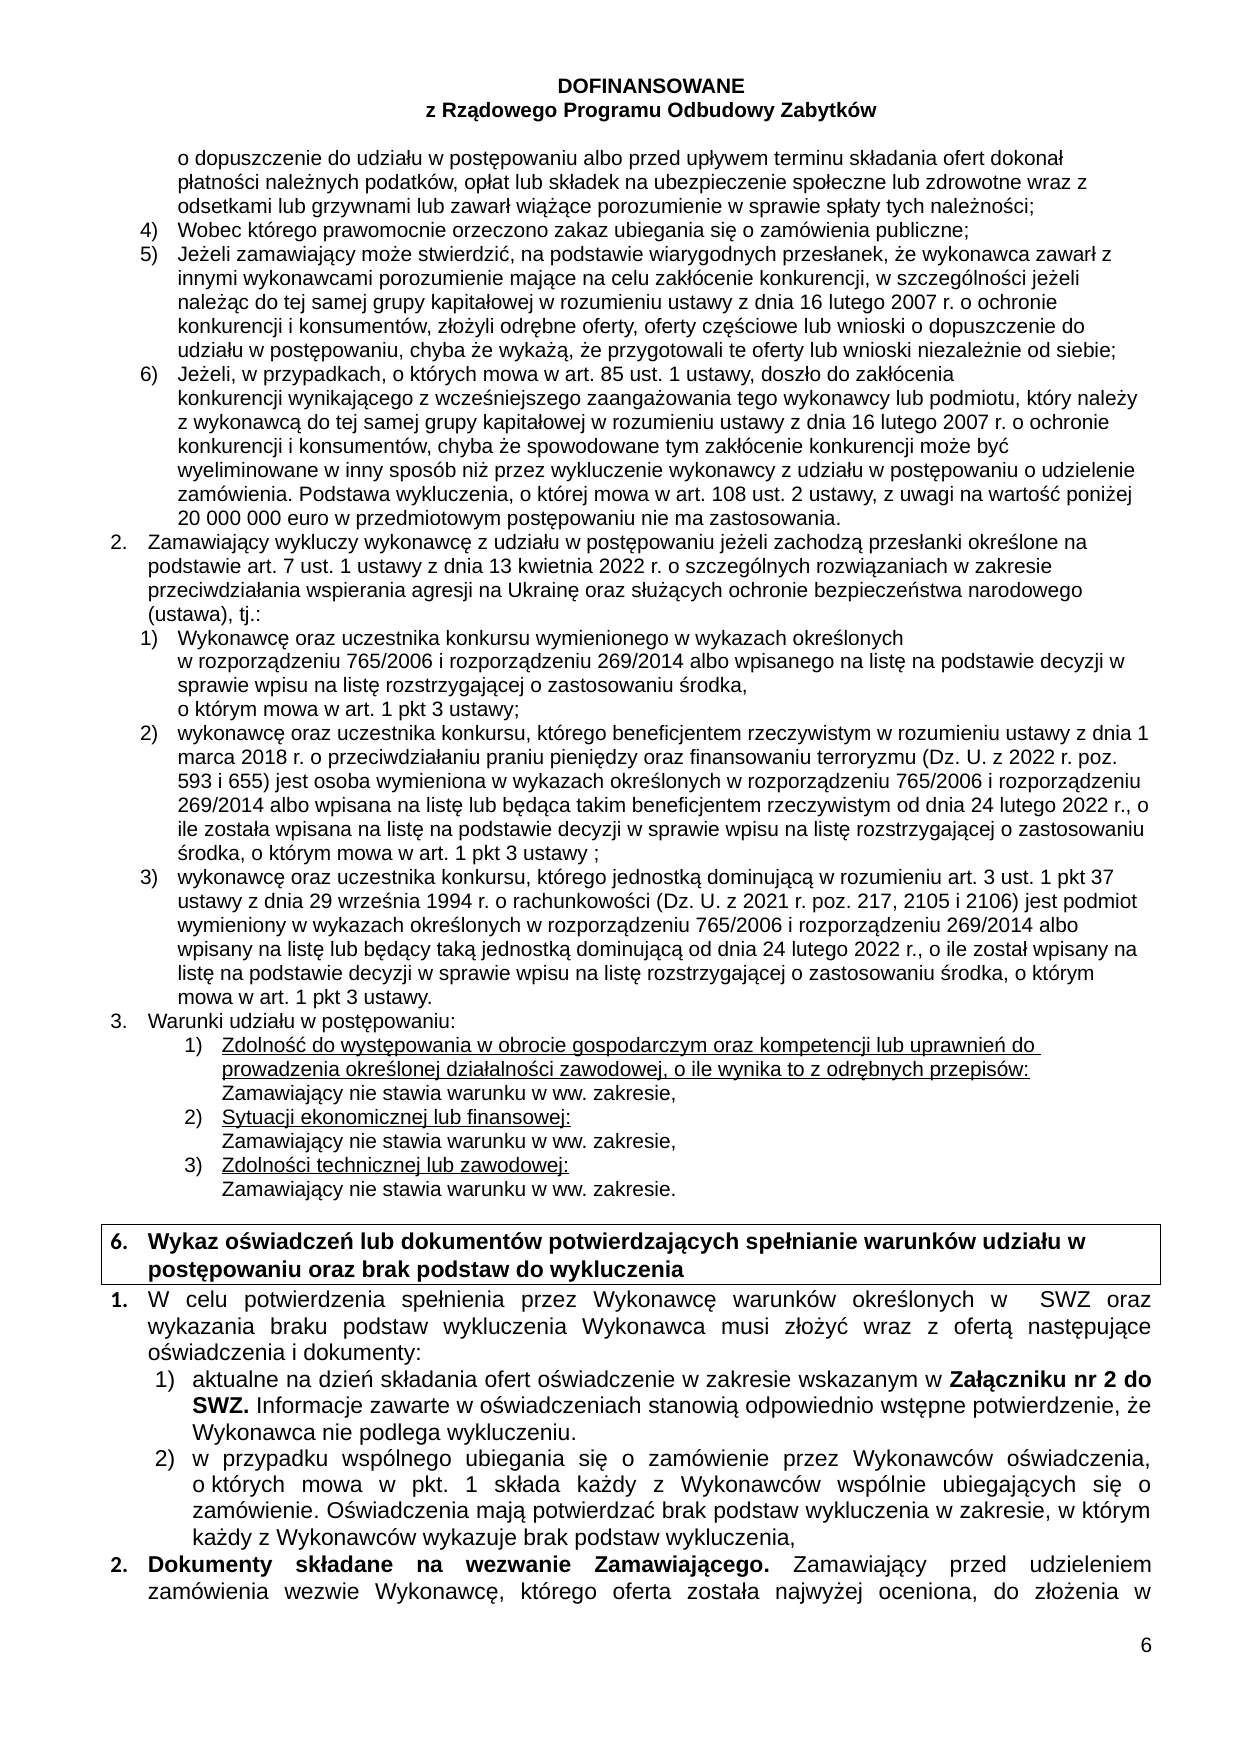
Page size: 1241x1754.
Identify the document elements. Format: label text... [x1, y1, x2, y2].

list Sytuacji ekonomicznej lub finansowej: Zamawiający nie stawia warunku w ww. zakresie, [184, 1104, 1152, 1152]
list Zdolność do występowania w obrocie gospodarczym oraz kompetencji lub uprawnień do prowadzenia określonej działalności zawodowej, o ile wynika to z odrębnych przepisów: Zamawiający nie stawia warunku w ww. zakresie, [184, 1033, 1152, 1104]
list w przypadku wspólnego ubiegania się o zamówienie przez Wykonawców oświadczenia, o których mowa w pkt. 1 składa każdy z Wykonawców wspólnie ubiegających się o zamówienie. Oświadczenia mają potwierdzać brak podstaw wykluczenia w zakresie, w którym każdy z Wykonawców wykazuje brak podstaw wykluczenia, [154, 1445, 1152, 1550]
list Jeżeli zamawiający może stwierdzić, na podstawie wiarygodnych przesłanek, że wykonawca zawarł z innymi wykonawcami porozumienie mające na celu zakłócenie konkurencji, w szczególności jeżeli należąc do tej samej grupy kapitałowej w rozumieniu ustawy z dnia 16 lutego 2007 r. o ochronie konkurencji i konsumentów, złożyli odrębne oferty, oferty częściowe lub wnioski o dopuszczenie do udziału w postępowaniu, chyba że wykażą, że przygotowali te oferty lub wnioski niezależnie od siebie; [140, 242, 1152, 362]
list Wykonawcę oraz uczestnika konkursu wymienionego w wykazach określonych w rozporządzeniu 765/2006 i rozporządzeniu 269/2014 albo wpisanego na listę na podstawie decyzji w sprawie wpisu na listę rozstrzygającej o zastosowaniu środka, o którym mowa w art. 1 pkt 3 ustawy; [140, 625, 1152, 721]
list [140, 146, 1152, 218]
list Wobec którego prawomocnie orzeczono zakaz ubiegania się o zamówienia publiczne; [140, 218, 1152, 242]
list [110, 1550, 1152, 1604]
list Zamawiający wykluczy wykonawcę z udziału w postępowaniu jeżeli zachodzą przesłanki określone na podstawie art. 7 ust. 1 ustawy z dnia 13 kwietnia 2022 r. o szczególnych rozwiązaniach w zakresie przeciwdziałania wspierania agresji na Ukrainę oraz służących ochronie bezpieczeństwa narodowego (ustawa), tj.: [110, 529, 1152, 625]
list Jeżeli, w przypadkach, o których mowa w art. 85 ust. 1 ustawy, doszło do zakłócenia konkurencji wynikającego z wcześniejszego zaangażowania tego wykonawcy lub podmiotu, który należy z wykonawcą do tej samej grupy kapitałowej w rozumieniu ustawy z dnia 16 lutego 2007 r. o ochronie konkurencji i konsumentów, chyba że spowodowane tym zakłócenie konkurencji może być wyeliminowane w inny sposób niż przez wykluczenie wykonawcy z udziału w postępowaniu o udzielenie zamówienia. Podstawa wykluczenia, o której mowa w art. 108 ust. 2 ustawy, z uwagi na wartość poniżej 20 000 000 euro w przedmiotowym postępowaniu nie ma zastosowania. [140, 362, 1152, 529]
list wykonawcę oraz uczestnika konkursu, którego beneficjentem rzeczywistym w rozumieniu ustawy z dnia 1 marca 2018 r. o przeciwdziałaniu praniu pieniędzy oraz finansowaniu terroryzmu (Dz. U. z 2022 r. poz. 593 i 655) jest osoba wymieniona w wykazach określonych w rozporządzeniu 765/2006 i rozporządzeniu 269/2014 albo wpisana na listę lub będąca takim beneficjentem rzeczywistym od dnia 24 lutego 2022 r., o ile została wpisana na listę na podstawie decyzji w sprawie wpisu na listę rozstrzygającej o zastosowaniu środka, o którym mowa w art. 1 pkt 3 ustawy ; [140, 721, 1152, 865]
subtitle Wykaz oświadczeń lub dokumentów potwierdzających spełnianie warunków udziału w postępowaniu oraz brak podstaw do wykluczenia [102, 1225, 1160, 1284]
list Zdolności technicznej lub zawodowej: Zamawiający nie stawia warunku w ww. zakresie. [184, 1152, 1152, 1200]
list W celu potwierdzenia spełnienia przez Wykonawcę warunków określonych w SWZ oraz wykazania braku podstaw wykluczenia Wykonawca musi złożyć wraz z ofertą następujące oświadczenia i dokumenty: [110, 1285, 1152, 1366]
list aktualne na dzień składania ofert oświadczenie w zakresie wskazanym w Załączniku nr 2 do SWZ. Informacje zawarte w oświadczeniach stanowią odpowiednio wstępne potwierdzenie, że Wykonawca nie podlega wykluczeniu. [154, 1366, 1152, 1445]
list Warunki udziału w postępowaniu: [110, 1009, 1152, 1033]
list wykonawcę oraz uczestnika konkursu, którego jednostką dominującą w rozumieniu art. 3 ust. 1 pkt 37 ustawy z dnia 29 września 1994 r. o rachunkowości (Dz. U. z 2021 r. poz. 217, 2105 i 2106) jest podmiot wymieniony w wykazach określonych w rozporządzeniu 765/2006 i rozporządzeniu 269/2014 albo wpisany na listę lub będący taką jednostką dominującą od dnia 24 lutego 2022 r., o ile został wpisany na listę na podstawie decyzji w sprawie wpisu na listę rozstrzygającej o zastosowaniu środka, o którym mowa w art. 1 pkt 3 ustawy. [140, 865, 1152, 1009]
